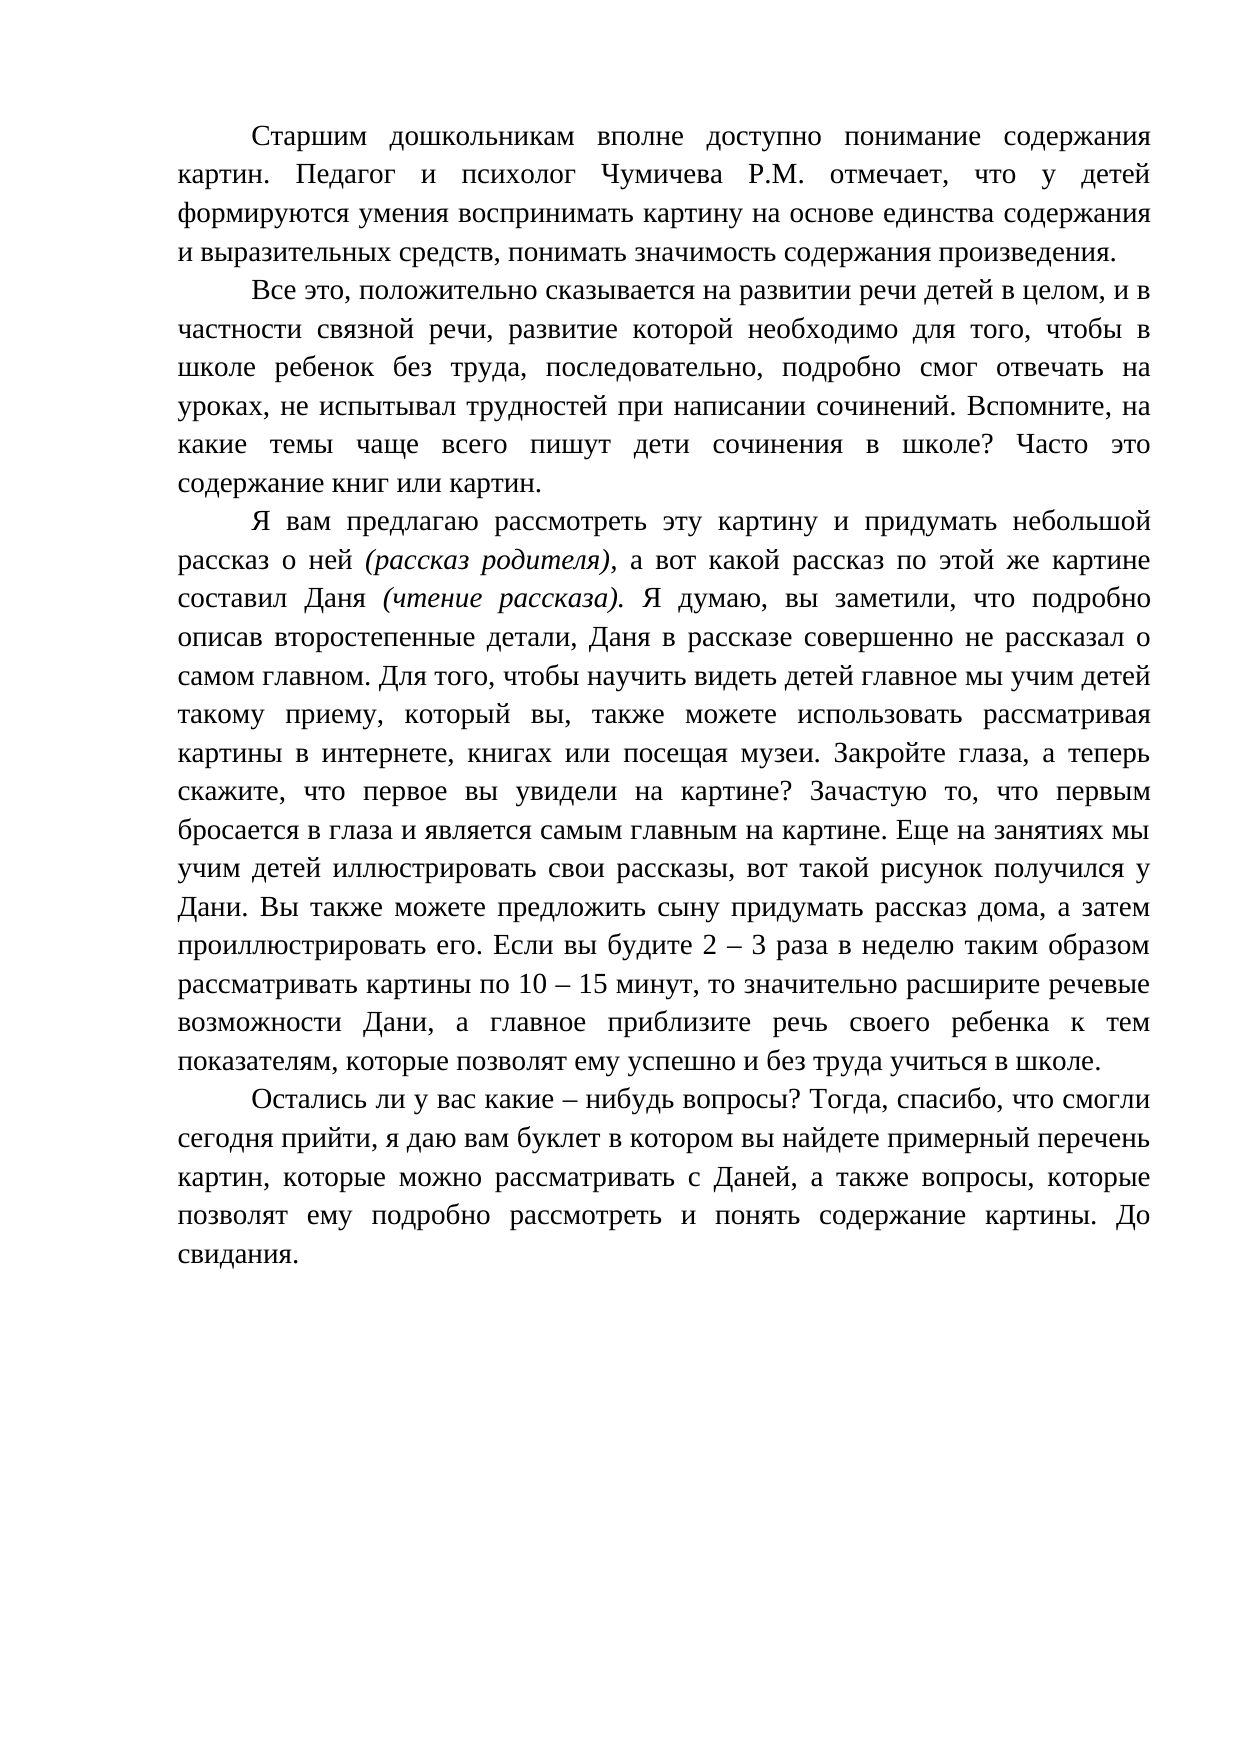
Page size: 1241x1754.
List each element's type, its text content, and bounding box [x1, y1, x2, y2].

text Старшим дошкольникам вполне доступно понимание содержания картин. Педагог и психолог Чумичева Р.М. отмечает, что у детей формируются умения воспринимать картину на основе единства содержания и выразительных средств, понимать значимость содержания произведения. [177, 118, 1152, 267]
text Я вам предлагаю рассмотреть эту картину и придумать небольшой рассказ о ней (рассказ родителя), а вот какой рассказ по этой же картине составил Даня (чтение рассказа). Я думаю, вы заметили, что подробно описав второстепенные детали, Даня в рассказе совершенно не рассказал о самом главном. Для того, чтобы научить видеть детей главное мы учим детей такому приему, который вы, также можете использовать рассматривая картины в интернете, книгах или посещая музеи. Закройте глаза, а теперь скажите, что первое вы увидели на картине? Зачастую то, что первым бросается в глаза и является самым главным на картине. Еще на занятиях мы учим детей иллюстрировать свои рассказы, вот такой рисунок получился у Дани. Вы также можете предложить сыну придумать рассказ дома, а затем проиллюстрировать его. Если вы будите 2 – 3 раза в неделю таким образом рассматривать картины по 10 – 15 минут, то значительно расширите речевые возможности Дани, а главное приблизите речь своего ребенка к тем показателям, которые позволят ему успешно и без труда учиться в школе. [177, 503, 1152, 1077]
text Все это, положительно сказывается на развитии речи детей в целом, и в частности связной речи, развитие которой необходимо для того, чтобы в школе ребенок без труда, последовательно, подробно смог отвечать на уроках, не испытывал трудностей при написании сочинений. Вспомните, на какие темы чаще всего пишут дети сочинения в школе? Часто это содержание книг или картин. [177, 272, 1152, 498]
text Остались ли у вас какие – нибудь вопросы? Тогда, спасибо, что смогли сегодня прийти, я даю вам буклет в котором вы найдете примерный перечень картин, которые можно рассматривать с Даней, а также вопросы, которые позволят ему подробно рассмотреть и понять содержание картины. До свидания. [177, 1082, 1152, 1269]
